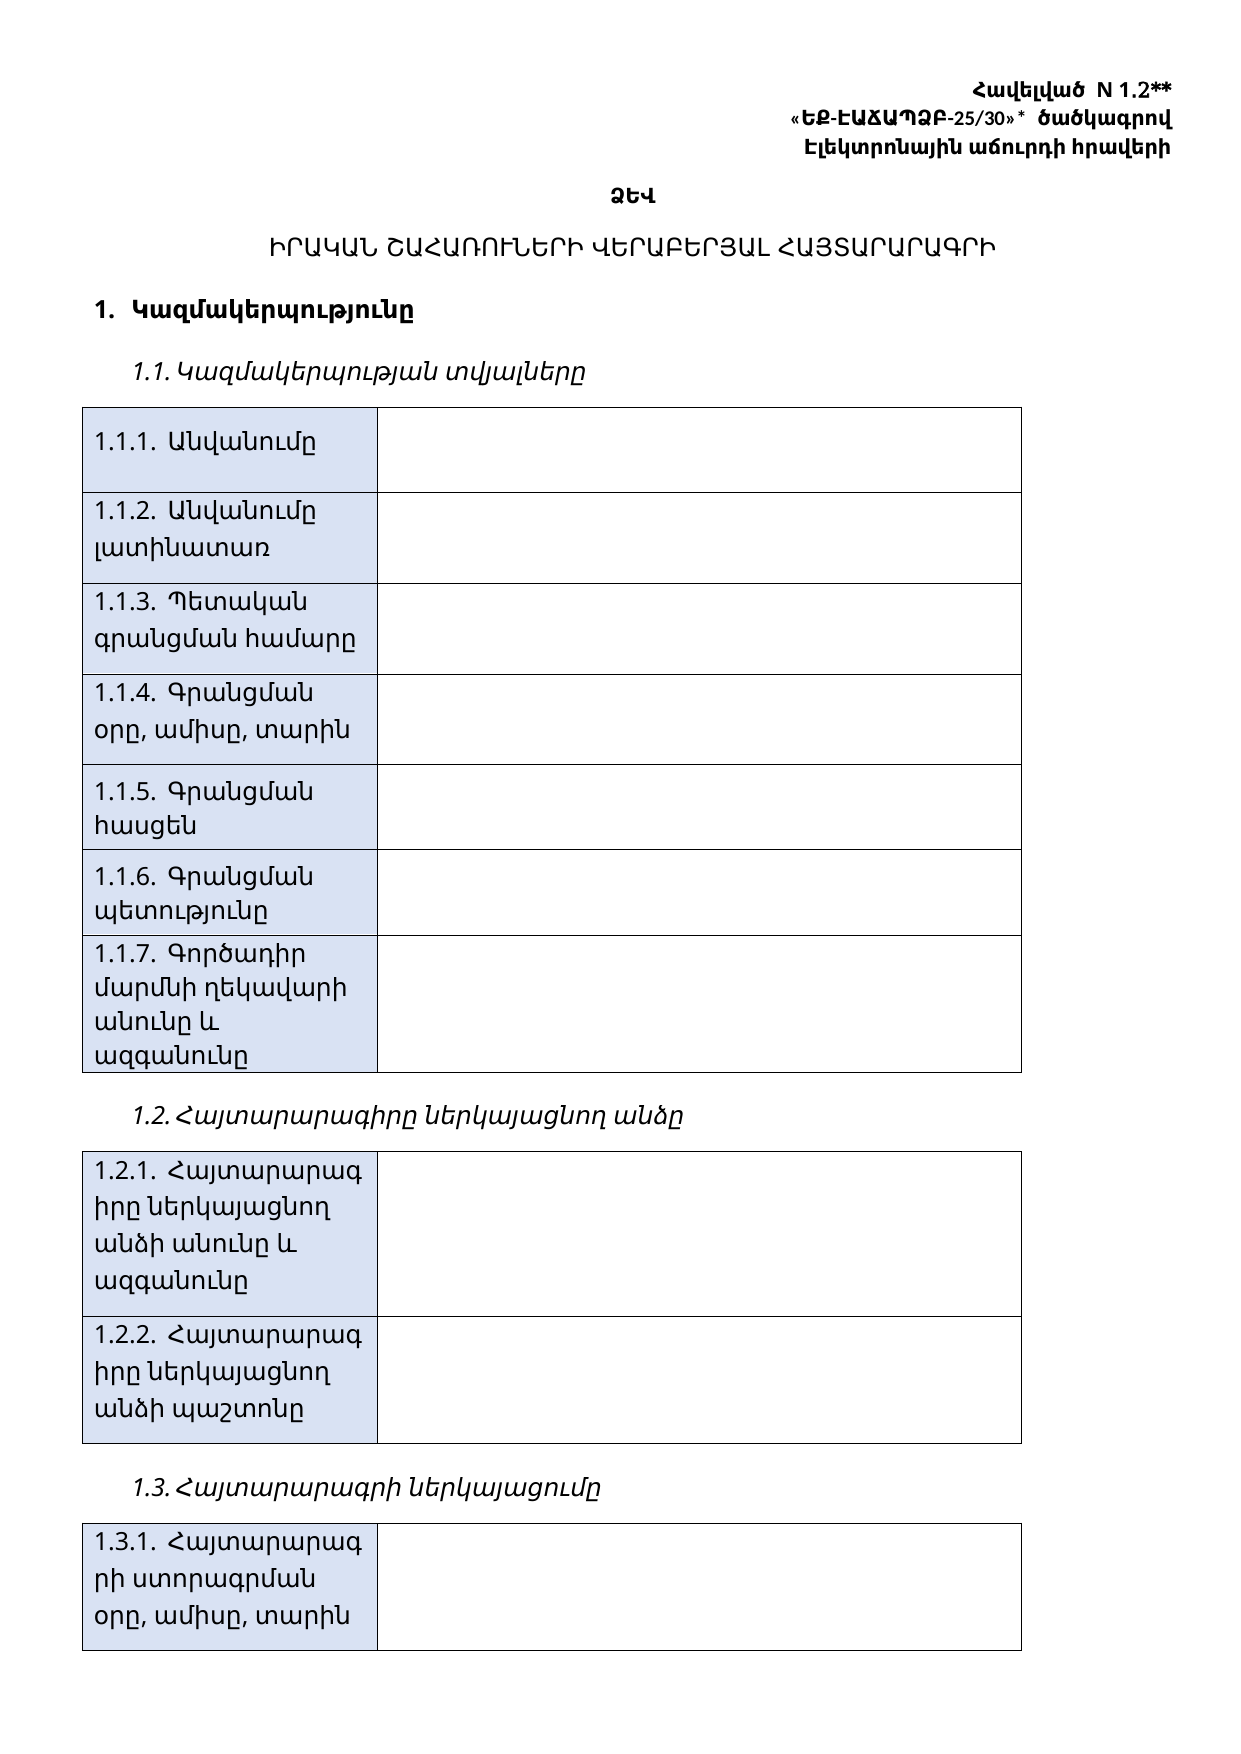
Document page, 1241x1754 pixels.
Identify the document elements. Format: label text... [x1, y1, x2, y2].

table_cell Գրանցման օրը, ամիսը, տարին [83, 675, 377, 764]
table_cell [378, 936, 1021, 1072]
list Հայտարարագրի ներկայացումը [131, 1469, 1171, 1503]
table_cell Պետական գրանցման համարը [83, 584, 377, 673]
table_header [378, 1524, 1021, 1650]
table_cell [378, 584, 1021, 673]
table_cell Գործադիր մարմնի ղեկավարի անունը և ազգանունը [83, 936, 377, 1072]
table_cell [378, 675, 1021, 764]
table_cell Գրանցման հասցեն [83, 765, 377, 849]
text ԻՐԱԿԱՆ ՇԱՀԱՌՈՒՆԵՐԻ ՎԵՐԱԲԵՐՅԱԼ ՀԱՅՏԱՐԱՐԱԳՐԻ [94, 233, 1171, 262]
text ՁԵՎ [94, 184, 1171, 209]
text Էլեկտրոնային աճուրդի հրավերի [94, 132, 1171, 160]
table_header Անվանումը [83, 408, 377, 492]
text «ԵՔ-ԷԱՃԱՊՁԲ-25/30»* ծածկագրով [94, 103, 1171, 132]
table_cell Գրանցման պետությունը [83, 850, 377, 934]
list Կազմակերպության տվյալները [131, 353, 1171, 387]
text Հավելված N 1․2** [94, 75, 1171, 103]
table_cell [378, 765, 1021, 849]
table_header [378, 1152, 1021, 1316]
table_cell Անվանումը լատինատառ [83, 493, 377, 583]
table_cell [378, 850, 1021, 934]
table_header [378, 408, 1021, 492]
table_header Հայտարարագրի ստորագրման օրը, ամիսը, տարին [83, 1524, 377, 1650]
table_cell Հայտարարագիրը ներկայացնող անձի պաշտոնը [83, 1317, 377, 1443]
table_cell [378, 1317, 1021, 1443]
list Կազմակերպությունը [94, 291, 1171, 326]
table_header Հայտարարագիրը ներկայացնող անձի անունը և ազգանունը [83, 1152, 377, 1316]
list Հայտարարագիրը ներկայացնող անձը [131, 1098, 1171, 1132]
table_cell [378, 493, 1021, 583]
